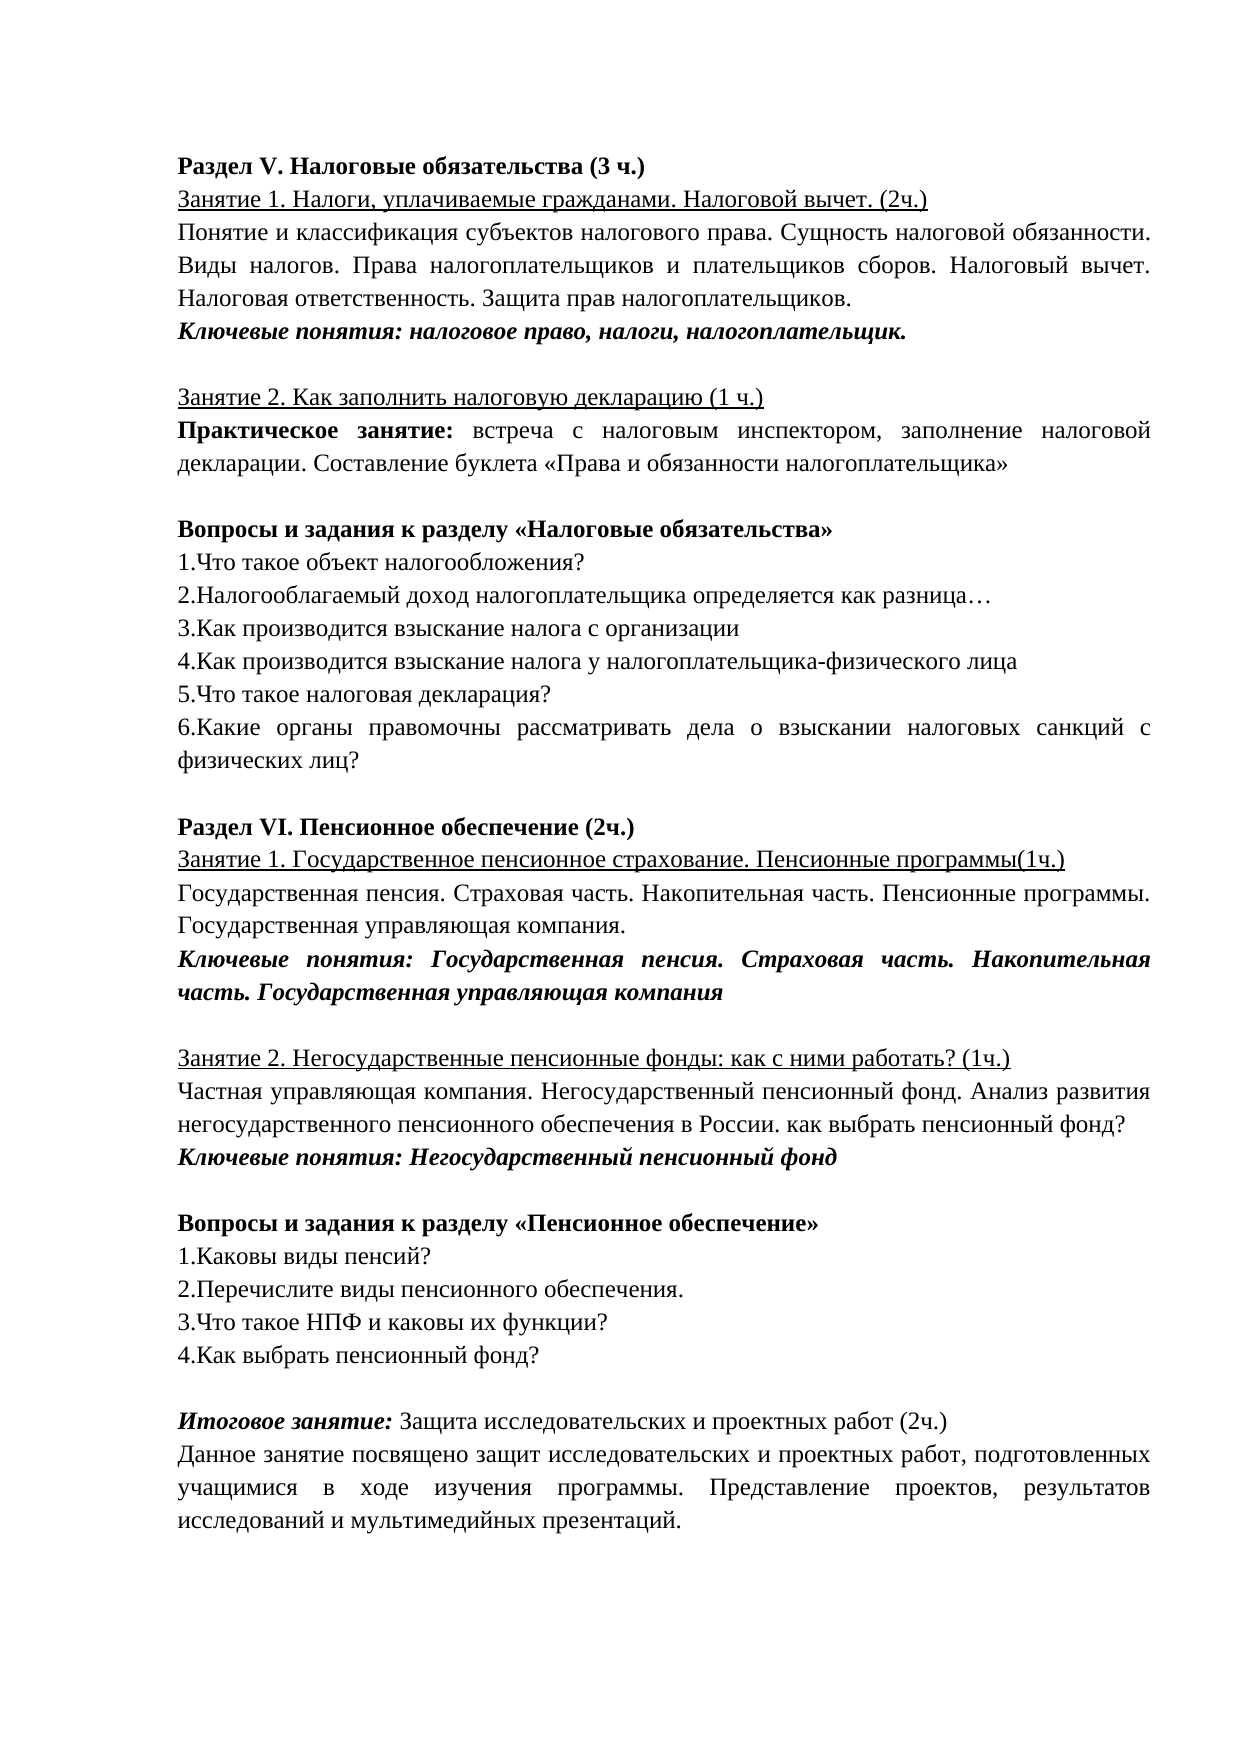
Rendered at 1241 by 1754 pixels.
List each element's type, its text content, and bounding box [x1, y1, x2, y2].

text Вопросы и задания к разделу «Пенсионное обеспечение» [177, 1208, 1152, 1237]
text Занятие 2. Негосударственные пенсионные фонды: как с ними работать? (1ч.) [177, 1043, 1152, 1071]
text 4.Как выбрать пенсионный фонд? [177, 1340, 1152, 1369]
text Понятие и классификация субъектов налогового права. Сущность налоговой обязанности. Виды налогов. Права налогоплательщиков и плательщиков сборов. Налоговый вычет. Налоговая ответственность. Защита прав налогоплательщиков. [177, 217, 1152, 312]
text Практическое занятие: встреча с налоговым инспектором, заполнение налоговой декларации. Составление буклета «Права и обязанности налогоплательщика» [177, 415, 1152, 477]
text Занятие 1. Государственное пенсионное страхование. Пенсионные программы(1ч.) [177, 844, 1152, 873]
text 2.Налогооблагаемый доход налогоплательщика определяется как разница… [177, 580, 1152, 609]
text Ключевые понятия: Негосударственный пенсионный фонд [177, 1142, 1152, 1171]
text Занятие 1. Налоги, уплачиваемые гражданами. Налоговой вычет. (2ч.) [177, 184, 1152, 213]
text 4.Как производится взыскание налога у налогоплательщика-физического лица [177, 646, 1152, 675]
text Государственная пенсия. Страховая часть. Накопительная часть. Пенсионные программы. Государственная управляющая компания. [177, 878, 1152, 939]
text Вопросы и задания к разделу «Налоговые обязательства» [177, 514, 1152, 543]
text Ключевые понятия: налоговое право, налоги, налогоплательщик. [177, 316, 1152, 345]
text Итоговое занятие: Защита исследовательских и проектных работ (2ч.) [177, 1406, 1152, 1435]
text Занятие 2. Как заполнить налоговую декларацию (1 ч.) [177, 382, 1152, 411]
text Данное занятие посвящено защит исследовательских и проектных работ, подготовленных учащимися в ходе изучения программы. Представление проектов, результатов исследований и мультимедийных презентаций. [177, 1439, 1152, 1534]
text 5.Что такое налоговая декларация? [177, 679, 1152, 708]
text Раздел VI. Пенсионное обеспечение (2ч.) [177, 812, 1152, 840]
text 2.Перечислите виды пенсионного обеспечения. [177, 1274, 1152, 1303]
text 3.Что такое НПФ и каковы их функции? [177, 1307, 1152, 1336]
text Частная управляющая компания. Негосударственный пенсионный фонд. Анализ развития негосударственного пенсионного обеспечения в России. как выбрать пенсионный фонд? [177, 1076, 1152, 1137]
text 3.Как производится взыскание налога с организации [177, 613, 1152, 642]
text 6.Какие органы правомочны рассматривать дела о взыскании налоговых санкций с физических лиц? [177, 712, 1152, 774]
text Ключевые понятия: Государственная пенсия. Страховая часть. Накопительная часть. Государственная управляющая компания [177, 944, 1152, 1005]
text 1.Что такое объект налогообложения? [177, 547, 1152, 576]
text 1.Каковы виды пенсий? [177, 1241, 1152, 1269]
text Раздел V. Налоговые обязательства (3 ч.) [177, 151, 1152, 180]
